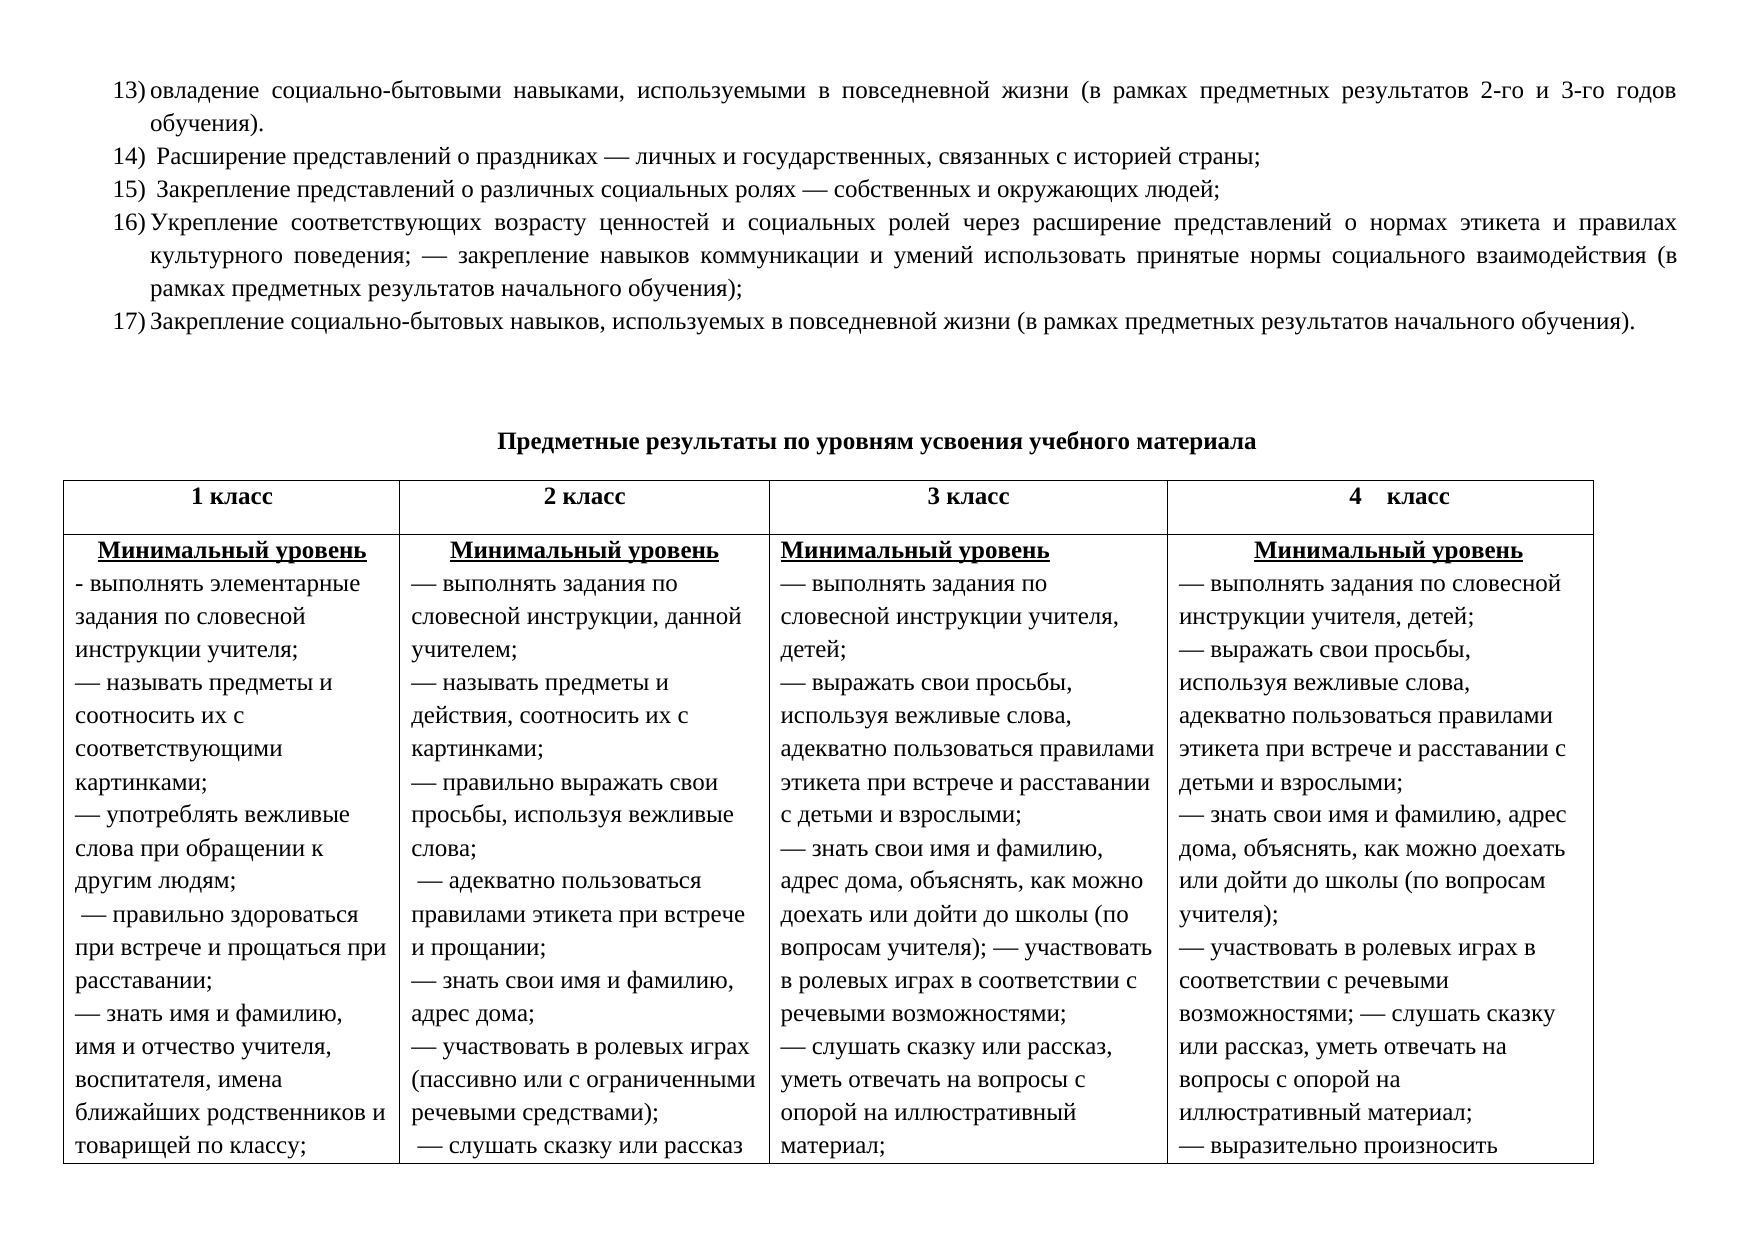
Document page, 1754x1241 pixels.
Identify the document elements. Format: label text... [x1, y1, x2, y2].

table_header класс [1168, 481, 1593, 534]
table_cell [1168, 535, 1593, 1162]
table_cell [64, 535, 399, 1162]
text Предметные результаты по уровням усвоения учебного материала [75, 426, 1679, 455]
list Укрепление соответствующих возрасту ценностей и социальных ролей через расширение представлений о нормах этикета и правилах культурного поведения; — закрепление навыков коммуникации и умений использовать принятые нормы социального взаимодействия (в рамках предметных результатов начального обучения); [112, 207, 1679, 302]
list овладение социально-бытовыми навыками, используемыми в повседневной жизни (в рамках предметных результатов 2-го и 3-го годов обучения). [112, 75, 1679, 137]
table_header 2 класс [400, 481, 769, 534]
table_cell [770, 535, 1167, 1162]
list Закрепление представлений о различных социальных ролях — собственных и окружающих людей; [112, 174, 1679, 203]
list Расширение представлений о праздниках — личных и государственных, связанных с историей страны; [112, 141, 1679, 170]
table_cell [400, 535, 769, 1162]
table_header 1 класс [64, 481, 399, 534]
list Закрепление социально-бытовых навыков, используемых в повседневной жизни (в рамках предметных результатов начального обучения). [112, 306, 1679, 335]
table_header 3 класс [770, 481, 1167, 534]
